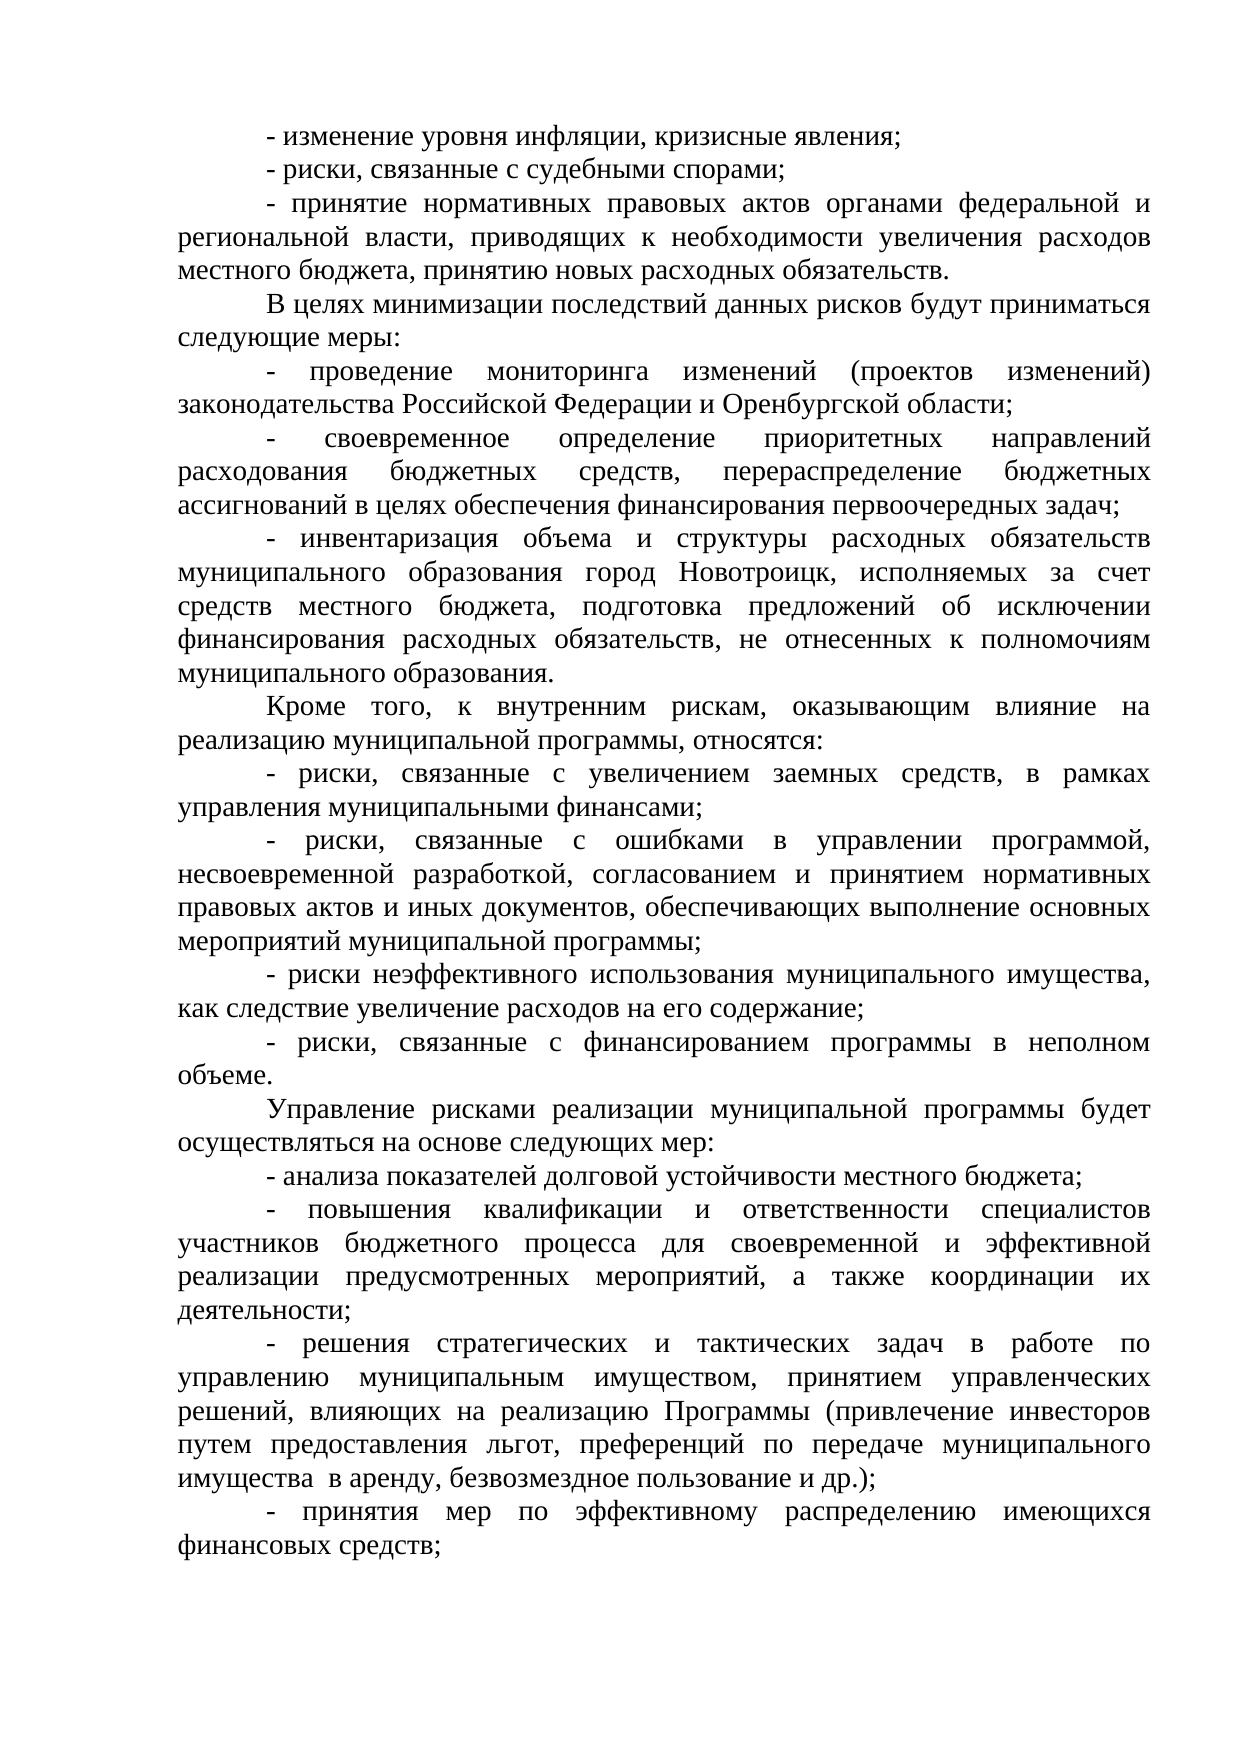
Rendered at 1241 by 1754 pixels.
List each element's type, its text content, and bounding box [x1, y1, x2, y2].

text - проведение мониторинга изменений (проектов изменений) законодательства Российской Федерации и Оренбургской области; [177, 353, 1152, 420]
text - риски, связанные с увеличением заемных средств, в рамках управления муниципальными финансами; [177, 755, 1152, 822]
text - риски неэффективного использования муниципального имущества, как следствие увеличение расходов на его содержание; [177, 957, 1152, 1024]
text Кроме того, к внутренним рискам, оказывающим влияние на реализацию муниципальной программы, относятся: [177, 688, 1152, 755]
text - принятия мер по эффективному распределению имеющихся финансовых средств; [177, 1493, 1152, 1560]
text - инвентаризация объема и структуры расходных обязательств муниципального образования город Новотроицк, исполняемых за счет средств местного бюджета, подготовка предложений об исключении финансирования расходных обязательств, не отнесенных к полномочиям муниципального образования. [177, 521, 1152, 688]
text Управление рисками реализации муниципальной программы будет осуществляться на основе следующих мер: [177, 1091, 1152, 1158]
text - риски, связанные с ошибками в управлении программой, несвоевременной разработкой, согласованием и принятием нормативных правовых актов и иных документов, обеспечивающих выполнение основных мероприятий муниципальной программы; [177, 822, 1152, 957]
text - решения стратегических и тактических задач в работе по управлению муниципальным имуществом, принятием управленческих решений, влияющих на реализацию Программы (привлечение инвесторов путем предоставления льгот, преференций по передаче муниципального имущества в аренду, безвозмездное пользование и др.); [177, 1326, 1152, 1493]
text - своевременное определение приоритетных направлений расходования бюджетных средств, перераспределение бюджетных ассигнований в целях обеспечения финансирования первоочередных задач; [177, 420, 1152, 521]
text - анализа показателей долговой устойчивости местного бюджета; [177, 1158, 1152, 1191]
text - риски, связанные с судебными спорами; [177, 152, 1152, 185]
text - риски, связанные с финансированием программы в неполном объеме. [177, 1024, 1152, 1091]
text В целях минимизации последствий данных рисков будут приниматься следующие меры: [177, 286, 1152, 353]
text - принятие нормативных правовых актов органами федеральной и региональной власти, приводящих к необходимости увеличения расходов местного бюджета, принятию новых расходных обязательств. [177, 185, 1152, 286]
text - изменение уровня инфляции, кризисные явления; [177, 118, 1152, 152]
text - повышения квалификации и ответственности специалистов участников бюджетного процесса для своевременной и эффективной реализации предусмотренных мероприятий, а также координации их деятельности; [177, 1191, 1152, 1326]
